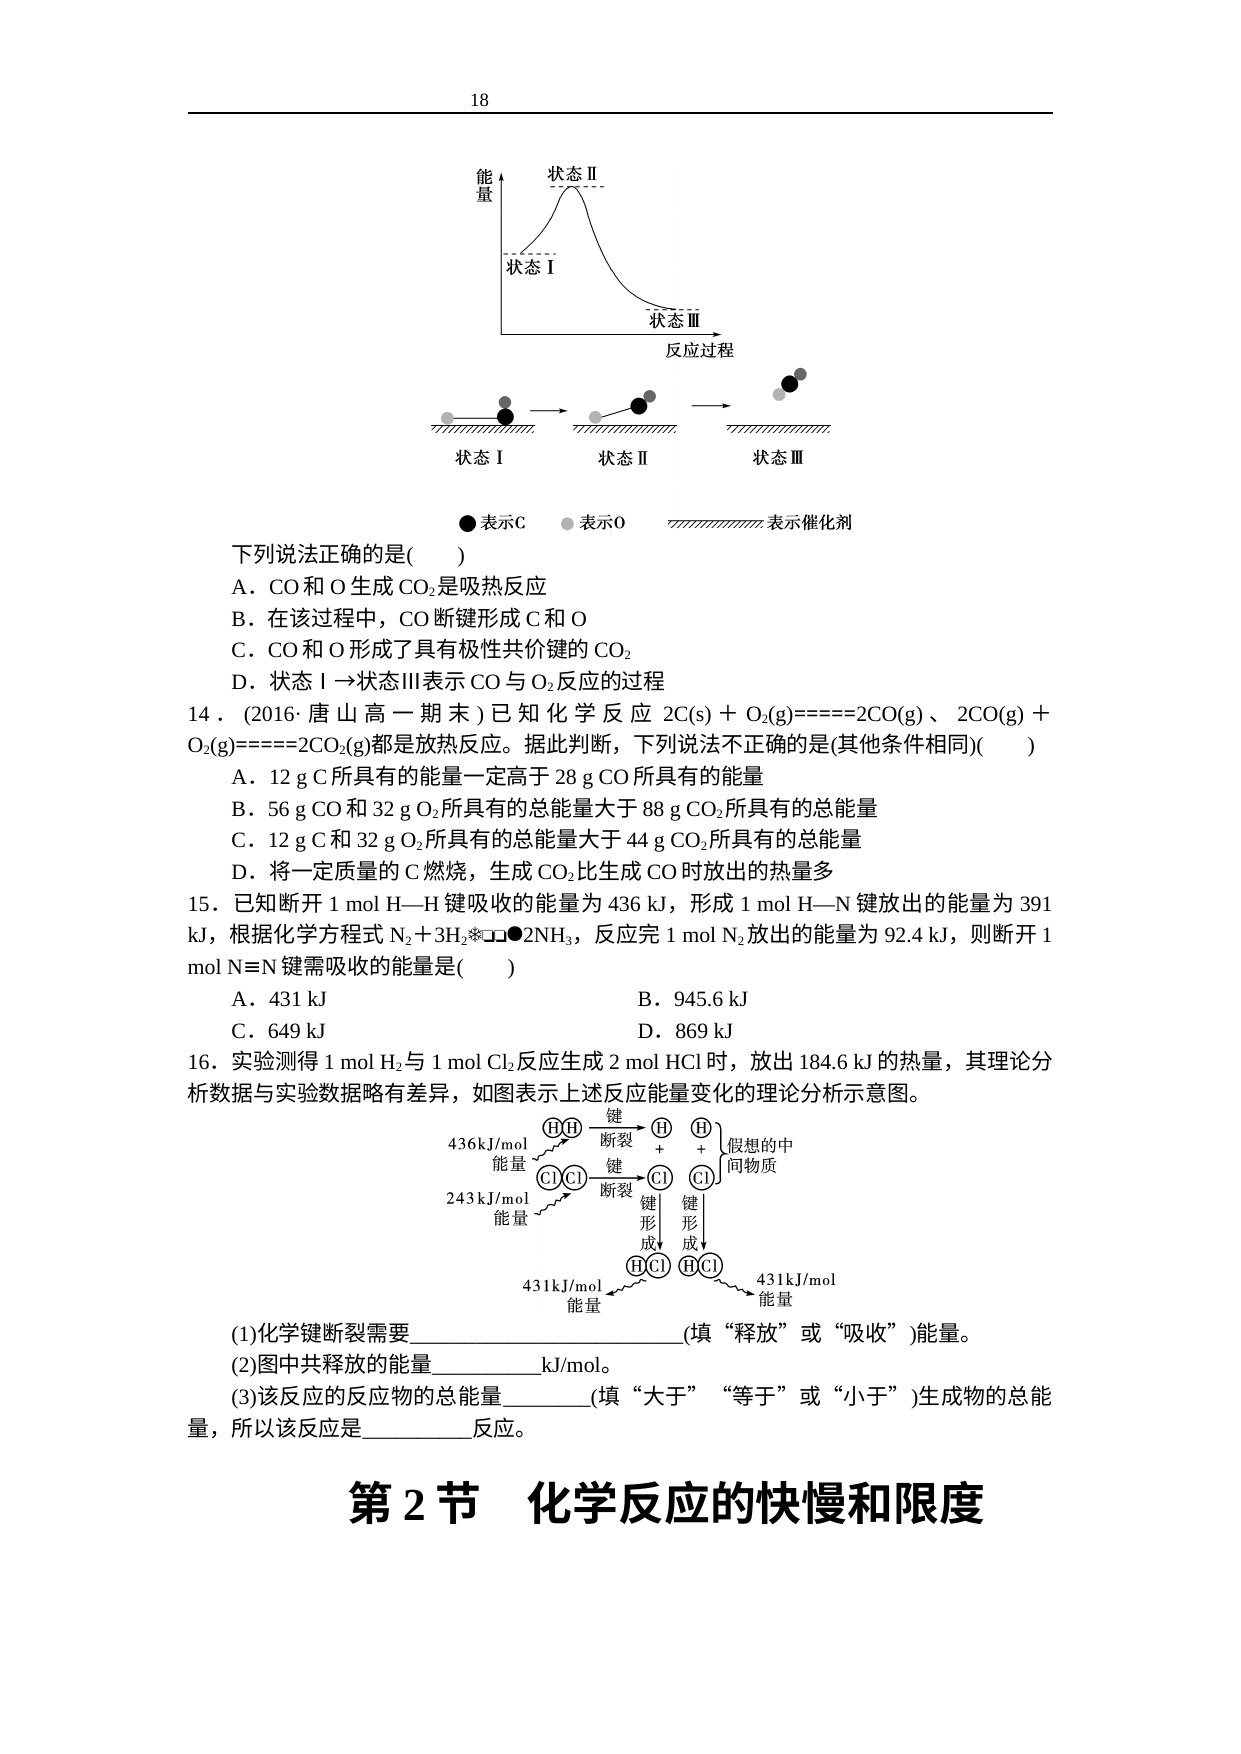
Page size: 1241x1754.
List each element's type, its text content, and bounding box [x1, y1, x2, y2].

text C．649 kJ D．869 kJ [187, 1013, 1053, 1044]
text B．在该过程中，CO断键形成C和O [187, 601, 1053, 632]
text C．12 g C和32 g O2所具有的总能量大于44 g CO2所具有的总能量 [187, 822, 1053, 854]
text D．状态Ⅰ→状态Ⅲ表示CO与O2反应的过程 [187, 664, 1053, 696]
text (2)图中共释放的能量__________kJ/mol。 [187, 1347, 1053, 1379]
text 16．实验测得1 mol H2与1 mol Cl2反应生成2 mol HCl时，放出184.6 kJ的热量，其理论分析数据与实验数据略有差异，如图表示上述反应能量变化的理论分析示意图。 [187, 1044, 1053, 1108]
text 15．已知断开1 mol H—H键吸收的能量为436 kJ，形成1 mol H—N键放出的能量为391 kJ，根据化学方程式N2＋3H22NH3，反应完1 mol N2放出的能量为92.4 kJ，则断开1 mol N≡N键需吸收的能量是( ) [187, 886, 1053, 981]
text D．将一定质量的C燃烧，生成CO2比生成CO时放出的热量多 [187, 854, 1053, 886]
text C．CO和O形成了具有极性共价键的CO2 [187, 632, 1053, 664]
text 第2节 化学反应的快慢和限度 [187, 1467, 1053, 1534]
text 下列说法正确的是( ) [187, 537, 1053, 569]
picture [428, 162, 855, 538]
text B．56 g CO和32 g O2所具有的总能量大于88 g CO2所具有的总能量 [187, 791, 1053, 822]
text 14．(2016·唐山高一期末)已知化学反应2C(s)＋O2(g)2CO(g)、2CO(g)＋O2(g)2CO2(g)都是放热反应。据此判断，下列说法不正确的是(其他条件相同)( ) [187, 696, 1053, 759]
picture [447, 1107, 837, 1316]
text A．12 g C所具有的能量一定高于28 g CO所具有的能量 [187, 759, 1053, 791]
text (3)该反应的反应物的总能量________(填“大于”“等于”或“小于”)生成物的总能量，所以该反应是__________反应。 [187, 1379, 1053, 1442]
text A．431 kJ B．945.6 kJ [187, 981, 1053, 1013]
text (1)化学键断裂需要_________________________(填“释放”或“吸收”)能量。 [187, 1316, 1053, 1347]
text A．CO和O生成CO2是吸热反应 [187, 569, 1053, 601]
